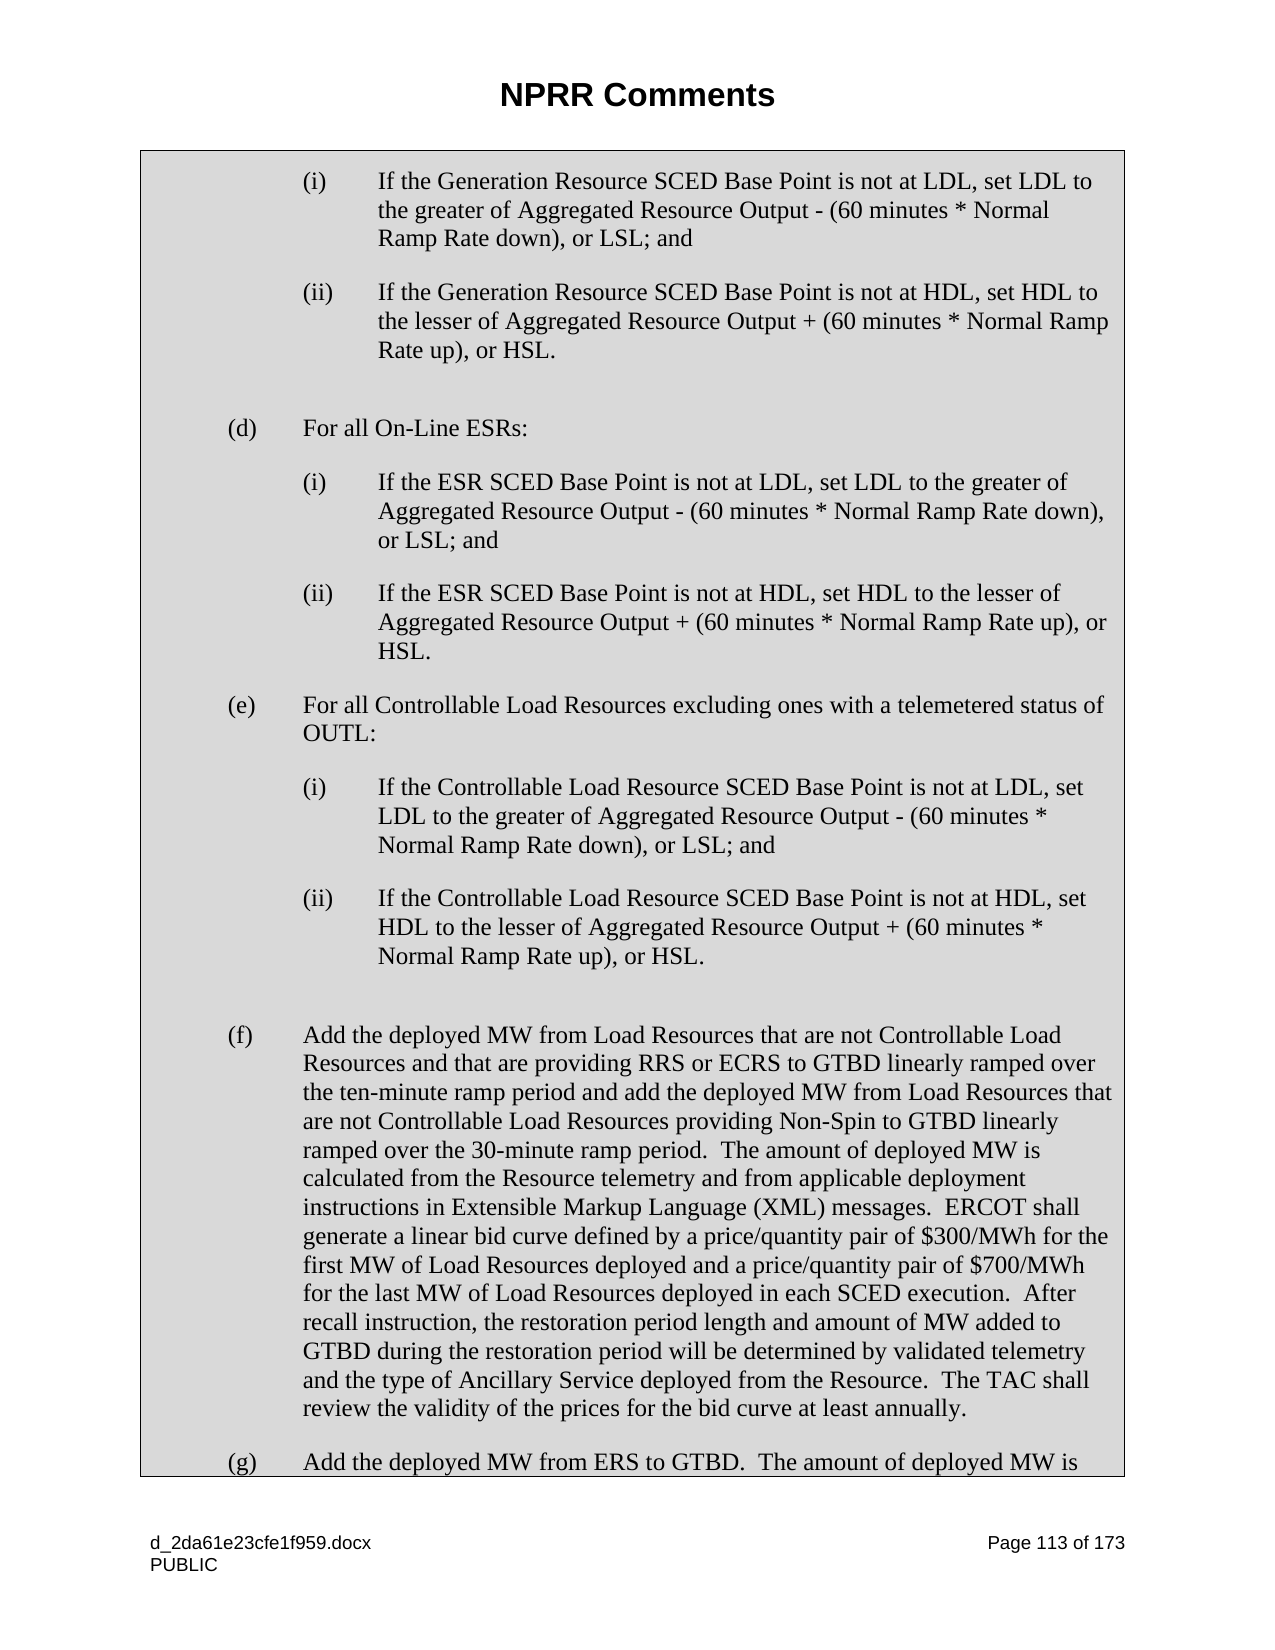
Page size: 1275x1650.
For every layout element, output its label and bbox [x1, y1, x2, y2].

table_header [141, 151, 1124, 1476]
